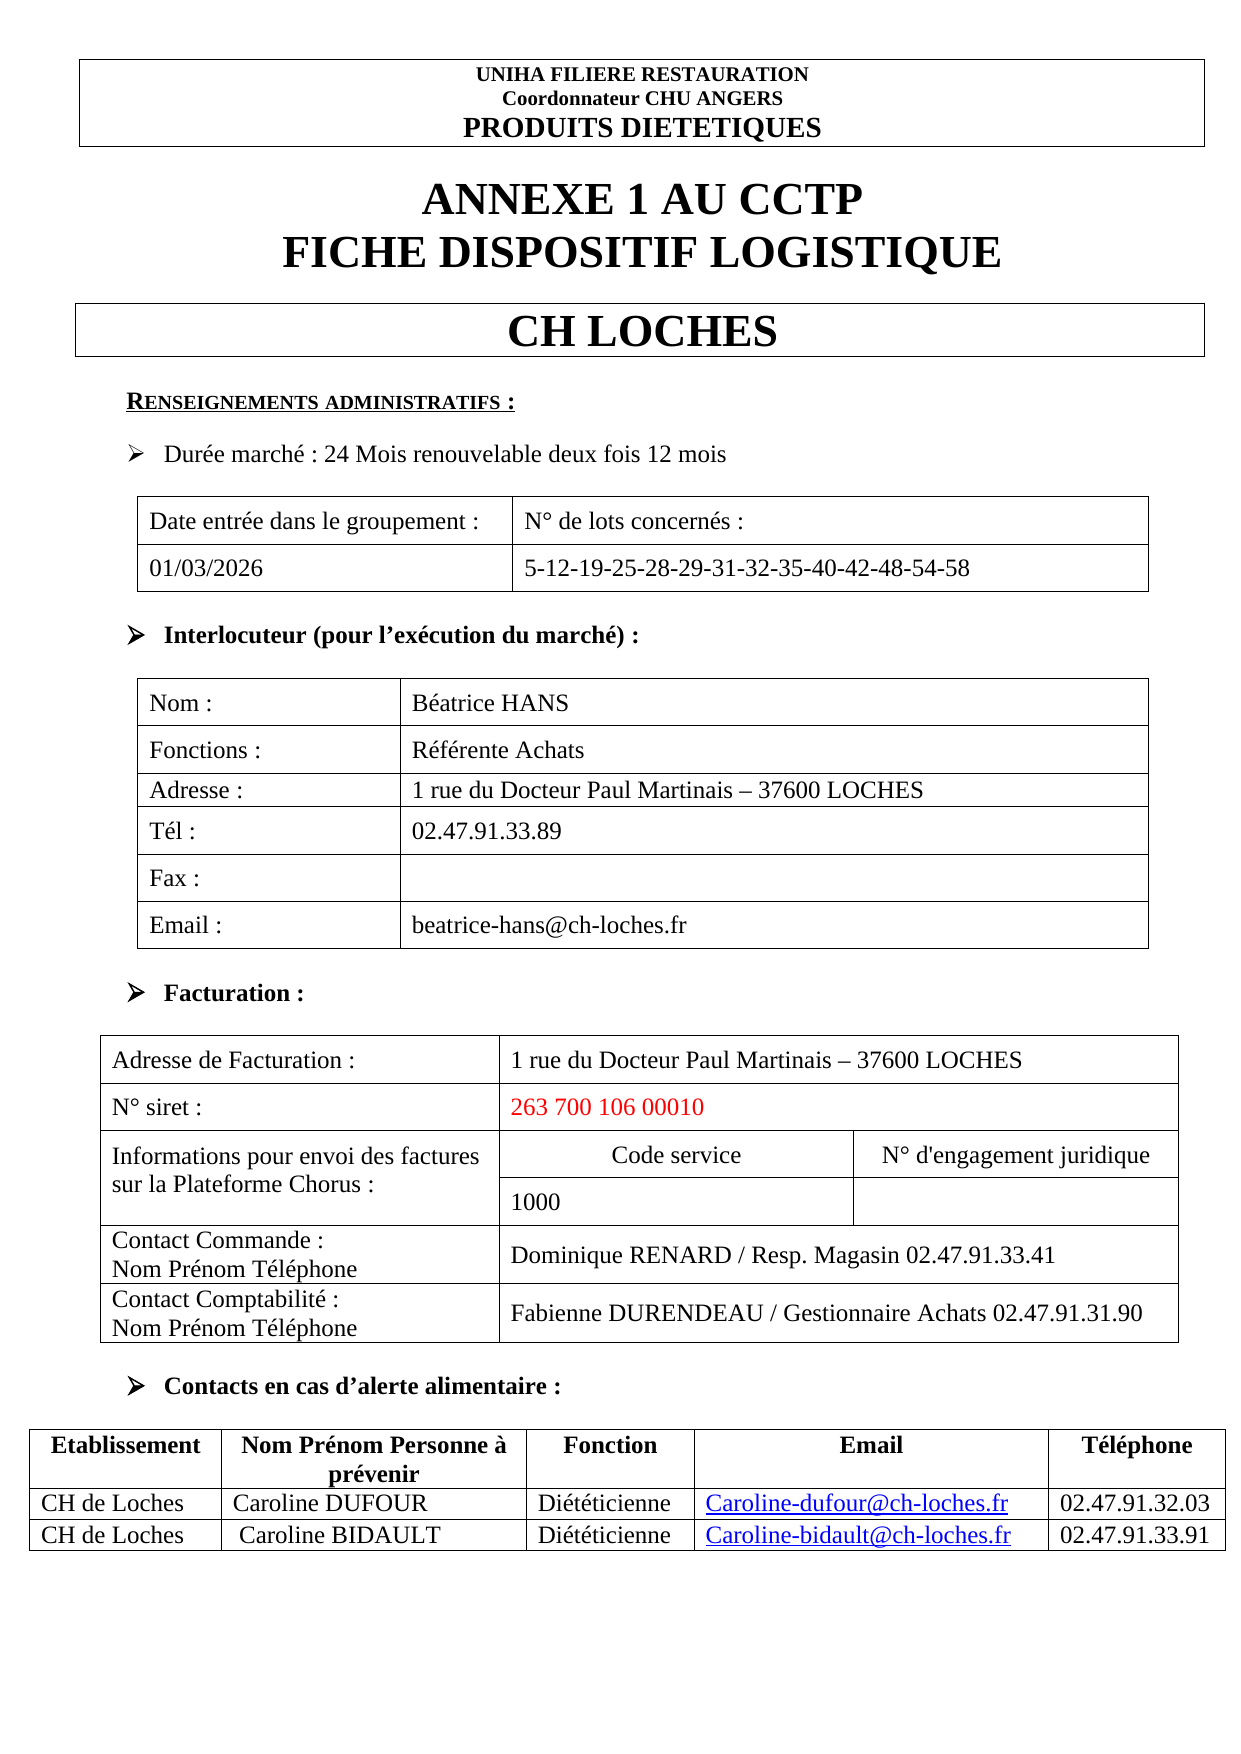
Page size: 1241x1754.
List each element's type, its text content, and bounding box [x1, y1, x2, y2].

table_cell N° d'engagement juridique [854, 1131, 1178, 1177]
table_cell Fax : [138, 855, 400, 901]
text UNIHA FILIERE RESTAURATION [80, 60, 1204, 86]
table_header Téléphone [1049, 1430, 1225, 1487]
table_cell Référente Achats [401, 726, 1148, 773]
table_cell [854, 1178, 1178, 1224]
table_cell Fabienne DURENDEAU / Gestionnaire Achats 02.47.91.31.90 [500, 1284, 1178, 1342]
text ANNEXE 1 AU CCTP [89, 172, 1196, 225]
table_header Email [695, 1430, 1048, 1487]
table_cell Caroline BIDAULT [222, 1520, 526, 1550]
text CH LOCHES [76, 304, 1204, 356]
table_cell Caroline-bidault@ch-loches.fr [695, 1520, 1048, 1550]
table_cell beatrice-hans@ch-loches.fr [401, 902, 1148, 948]
table_header Béatrice HANS [401, 679, 1148, 725]
table_header 1 rue du Docteur Paul Martinais – 37600 LOCHES [500, 1036, 1178, 1083]
table_cell 1 rue du Docteur Paul Martinais – 37600 LOCHES [401, 774, 1148, 806]
table_cell Email : [138, 902, 400, 948]
table_cell 263 700 106 00010 [500, 1084, 1178, 1130]
table_cell 02.47.91.33.91 [1049, 1520, 1225, 1550]
text Coordonnateur CHU ANGERS [89, 86, 1196, 107]
table_cell Contact Commande : Nom Prénom Téléphone [101, 1226, 499, 1283]
text FICHE DISPOSITIF LOGISTIQUE [89, 225, 1196, 277]
table_header Fonction [527, 1430, 694, 1487]
text PRODUITS DIETETIQUES [80, 107, 1204, 146]
table_cell Diététicienne [527, 1520, 694, 1550]
table_header Adresse de Facturation : [101, 1036, 499, 1083]
table_header N° de lots concernés : [513, 497, 1148, 543]
table_cell 01/03/2026 [138, 545, 512, 591]
table_header Etablissement [30, 1430, 221, 1487]
table_cell 5-12-19-25-28-29-31-32-35-40-42-48-54-58 [513, 545, 1148, 591]
table_cell CH de Loches [30, 1520, 221, 1550]
list Facturation : [126, 978, 1196, 1007]
table_cell CH de Loches [30, 1489, 221, 1519]
table_cell 02.47.91.32.03 [1049, 1489, 1225, 1519]
table_cell Tél : [138, 807, 400, 853]
table_cell Contact Comptabilité : Nom Prénom Téléphone [101, 1284, 499, 1342]
list Contacts en cas d’alerte alimentaire : [126, 1371, 1196, 1400]
table_header Nom : [138, 679, 400, 725]
text Renseignements administratifs : [32, 386, 1196, 415]
table_header Date entrée dans le groupement : [138, 497, 512, 543]
table_cell Informations pour envoi des factures sur la Plateforme Chorus : [101, 1131, 499, 1224]
table_cell Adresse : [138, 774, 400, 806]
table_cell Dominique RENARD / Resp. Magasin 02.47.91.33.41 [500, 1226, 1178, 1283]
table_cell Diététicienne [527, 1489, 694, 1519]
table_cell Code service [500, 1131, 853, 1177]
table_cell Caroline-dufour@ch-loches.fr [695, 1489, 1048, 1519]
table_cell N° siret : [101, 1084, 499, 1130]
table_cell 1000 [500, 1178, 853, 1224]
table_cell Caroline DUFOUR [222, 1489, 526, 1519]
list Durée marché : 24 Mois renouvelable deux fois 12 mois [126, 439, 1196, 467]
table_header Nom Prénom Personne à prévenir [222, 1430, 526, 1487]
table_cell 02.47.91.33.89 [401, 807, 1148, 853]
list Interlocuteur (pour l’exécution du marché) : [126, 621, 1196, 649]
table_cell Fonctions : [138, 726, 400, 773]
table_cell [401, 855, 1148, 901]
